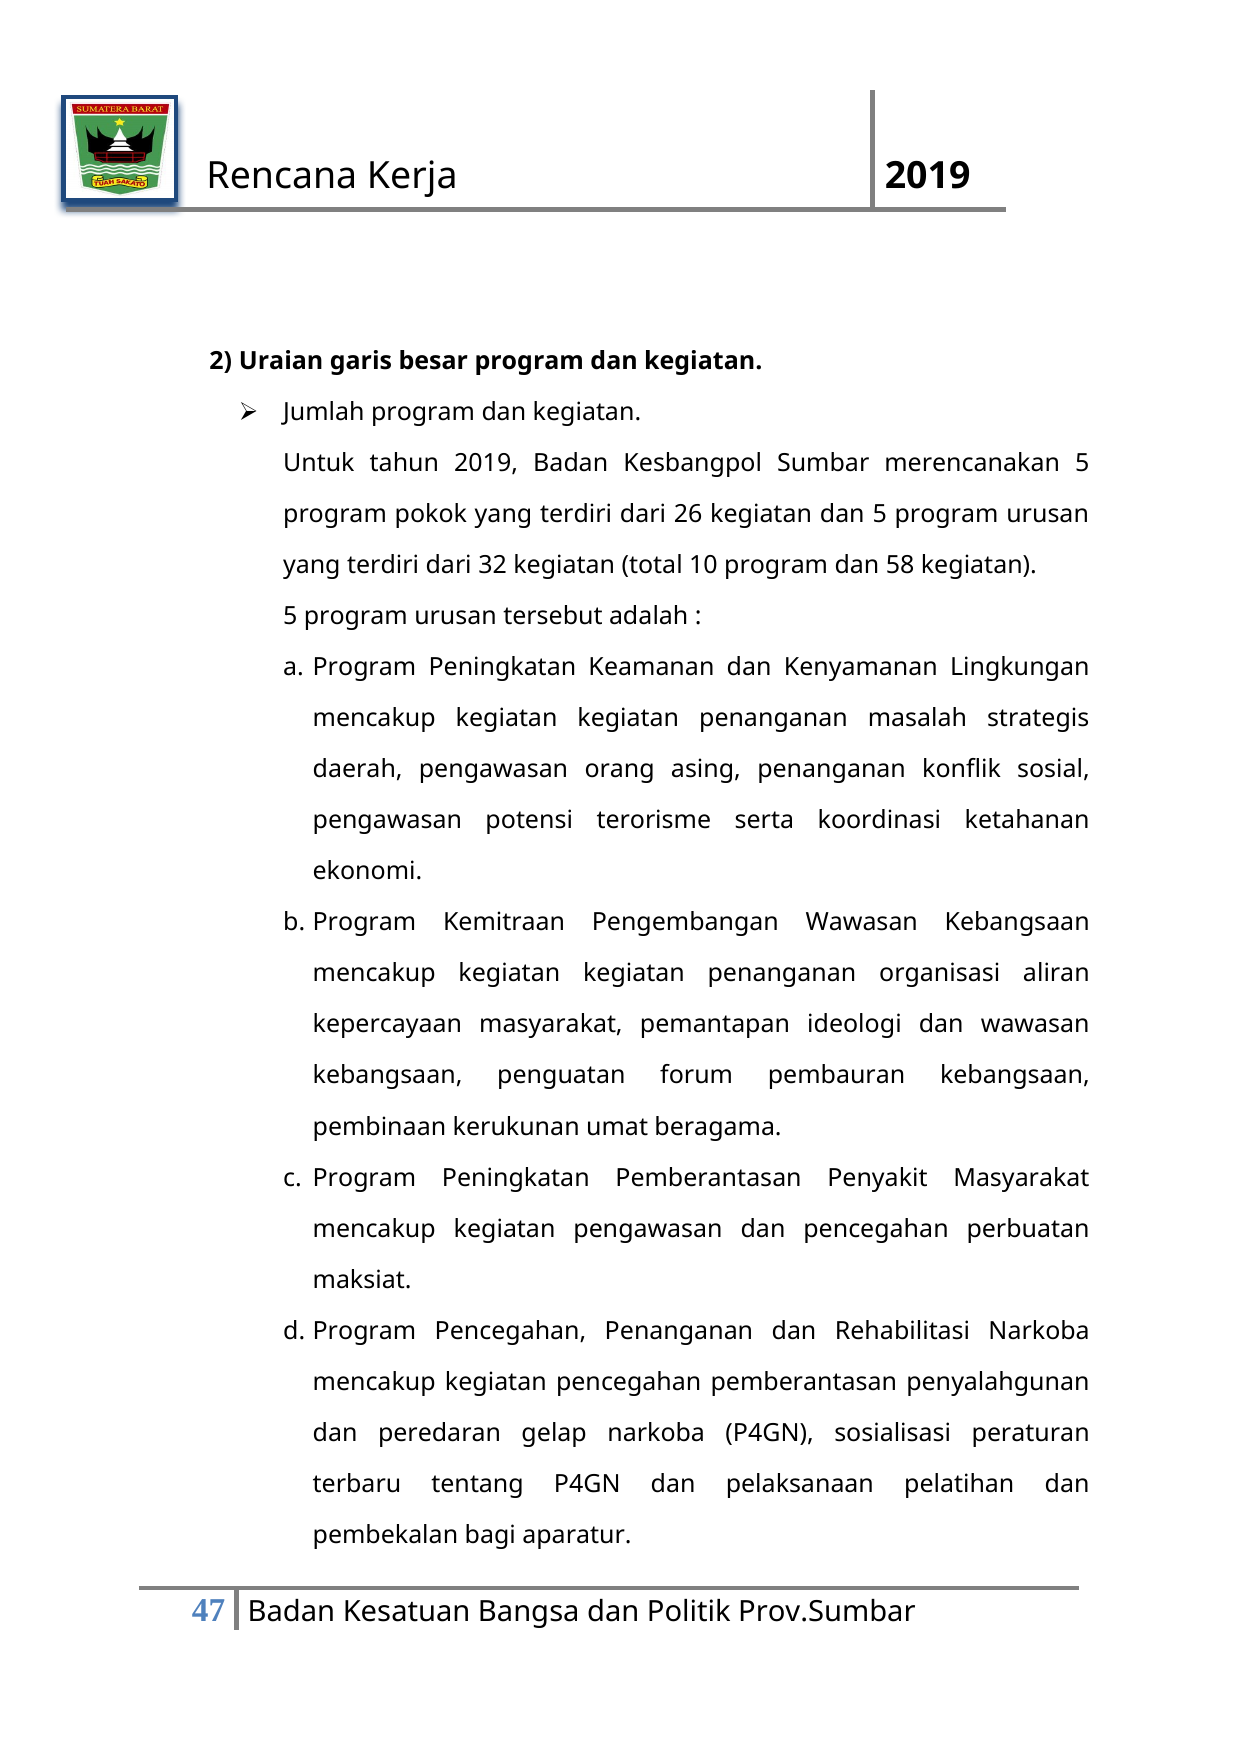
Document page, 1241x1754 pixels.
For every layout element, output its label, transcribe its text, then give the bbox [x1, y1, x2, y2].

list Uraian garis besar program dan kegiatan. [209, 343, 1090, 377]
list Program Peningkatan Keamanan dan Kenyamanan Lingkungan mencakup kegiatan kegiatan penanganan masalah strategis daerah, pengawasan orang asing, penanganan konflik sosial, pengawasan potensi terorisme serta koordinasi ketahanan ekonomi. [283, 649, 1090, 887]
list Untuk tahun 2019, Badan Kesbangpol Sumbar merencanakan 5 program pokok yang terdiri dari 26 kegiatan dan 5 program urusan yang terdiri dari 32 kegiatan (total 10 program dan 58 kegiatan). [283, 445, 1090, 581]
list Program Pencegahan, Penanganan dan Rehabilitasi Narkoba mencakup kegiatan pencegahan pemberantasan penyalahgunan dan peredaran gelap narkoba (P4GN), sosialisasi peraturan terbaru tentang P4GN dan pelaksanaan pelatihan dan pembekalan bagi aparatur. [283, 1312, 1090, 1551]
list Program Peningkatan Pemberantasan Penyakit Masyarakat mencakup kegiatan pengawasan dan pencegahan perbuatan maksiat. [283, 1159, 1090, 1295]
list Program Kemitraan Pengembangan Wawasan Kebangsaan mencakup kegiatan kegiatan penanganan organisasi aliran kepercayaan masyarakat, pemantapan ideologi dan wawasan kebangsaan, penguatan forum pembauran kebangsaan, pembinaan kerukunan umat beragama. [283, 904, 1090, 1142]
picture [66, 99, 174, 198]
list 5 program urusan tersebut adalah : [239, 598, 1090, 632]
list Jumlah program dan kegiatan. [239, 394, 1090, 428]
